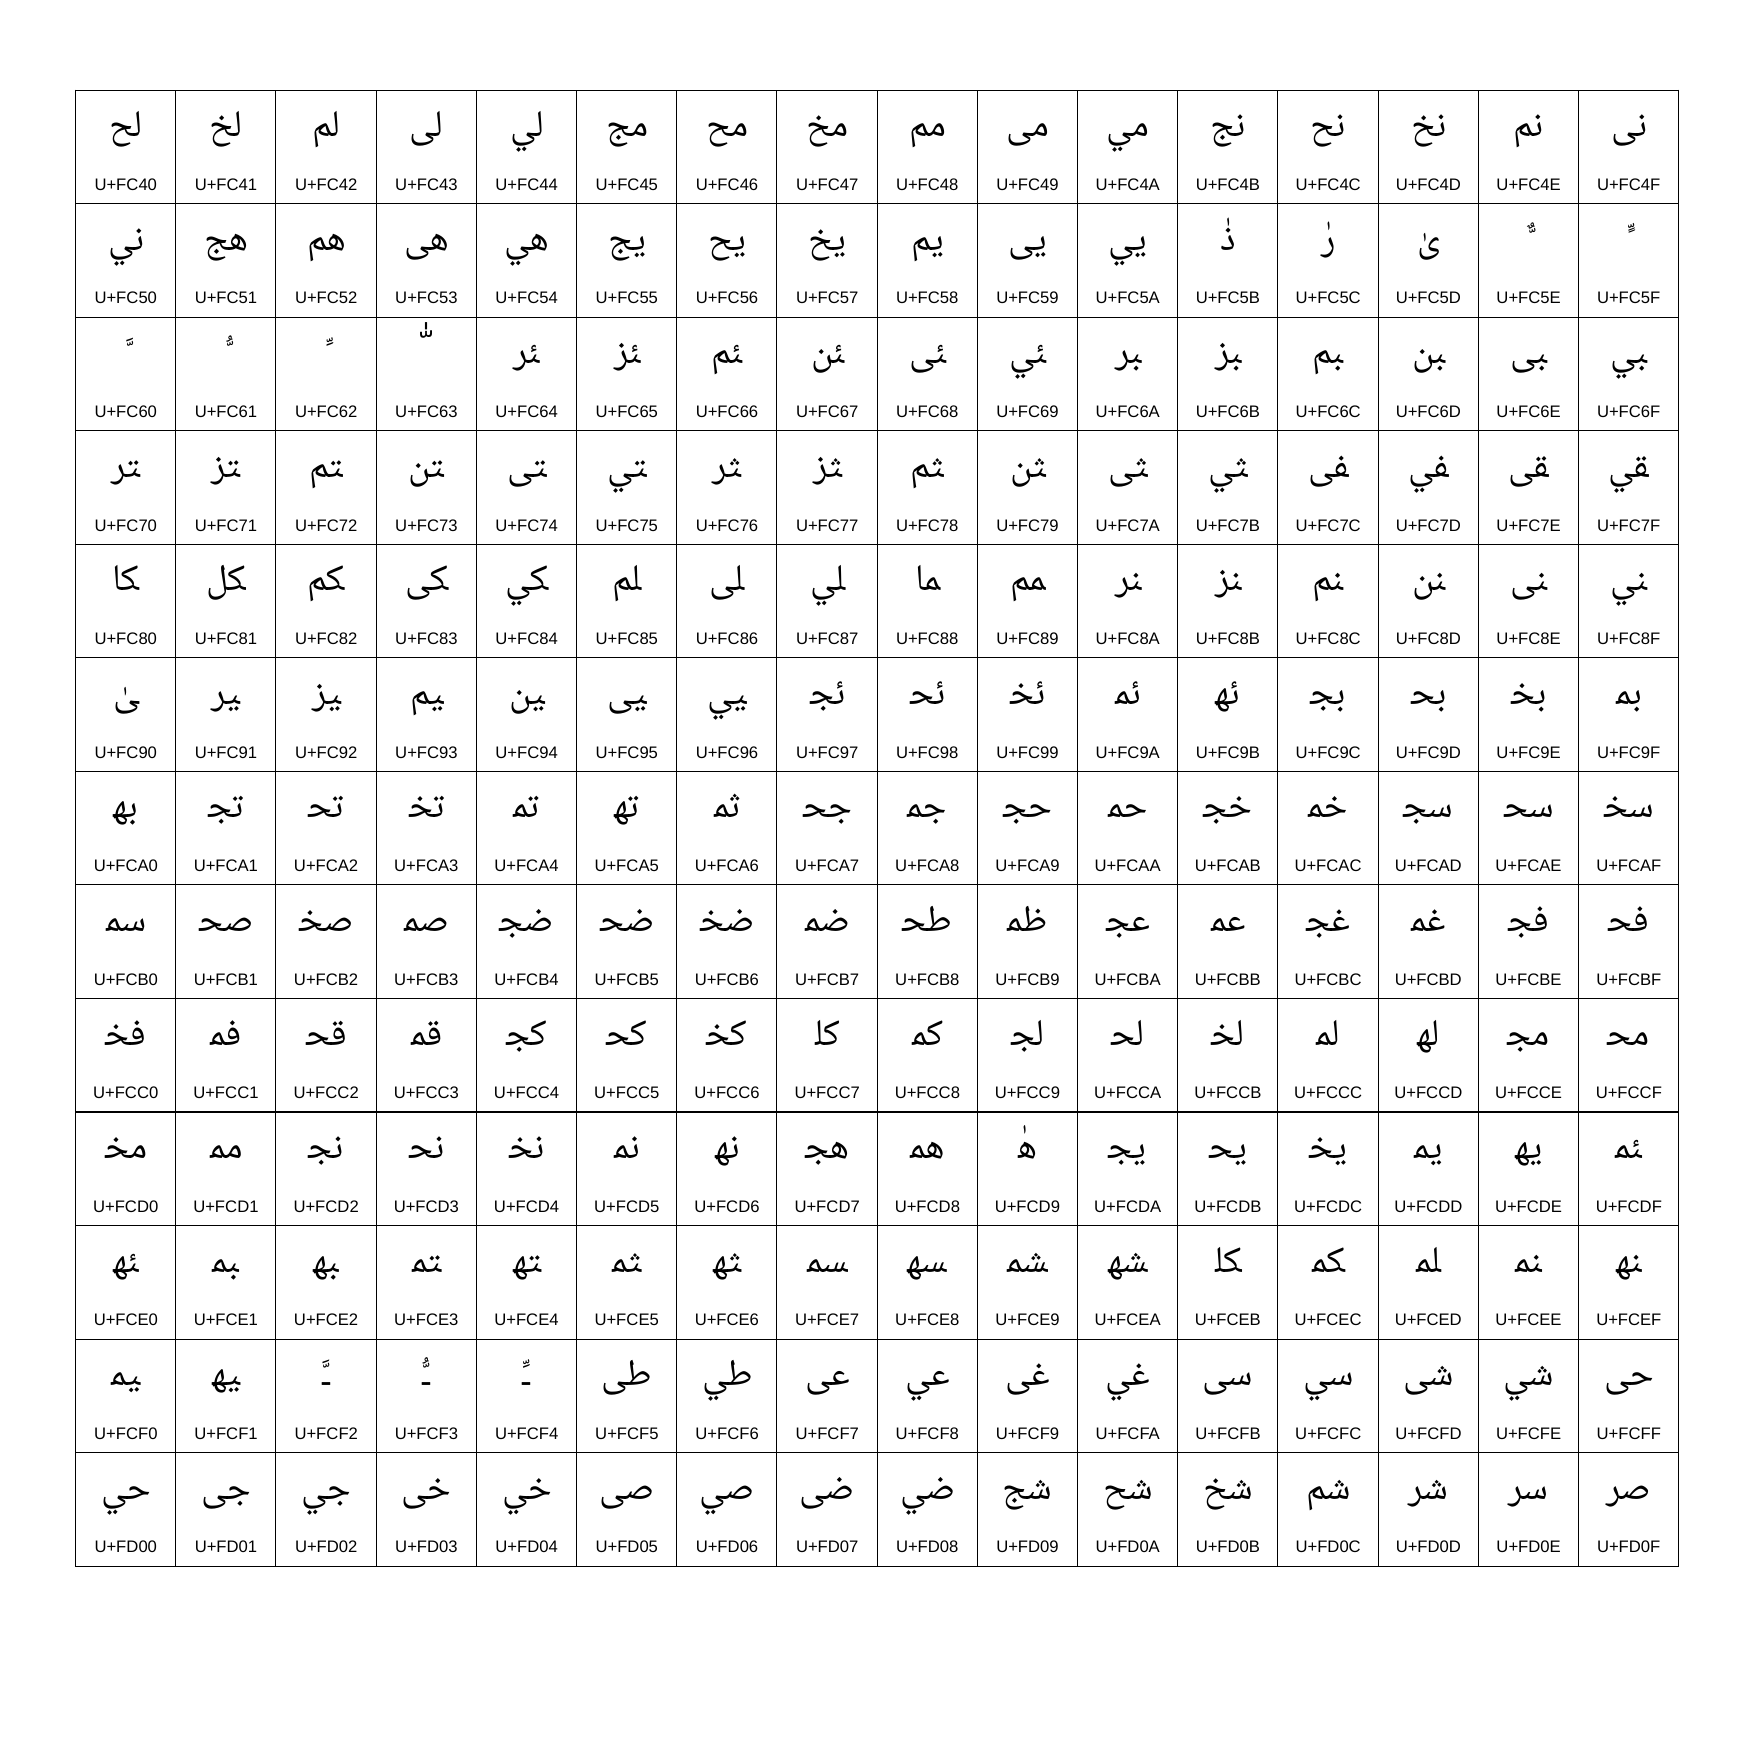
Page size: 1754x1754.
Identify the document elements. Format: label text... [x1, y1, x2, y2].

table_cell ﱭ U+FC6D [1379, 318, 1478, 430]
table_cell ﱡ U+FC61 [176, 318, 275, 430]
table_cell ﳦ U+FCE6 [677, 1226, 776, 1338]
table_cell ﳀ U+FCC0 [76, 999, 175, 1111]
table_cell ﳥ U+FCE5 [577, 1226, 676, 1338]
table_cell ﲋ U+FC8B [1178, 545, 1277, 657]
table_cell ﱂ U+FC42 [276, 91, 376, 203]
table_cell ﴏ U+FD0F [1579, 1453, 1678, 1566]
table_cell ﱅ U+FC45 [577, 91, 676, 203]
table_cell ﲂ U+FC82 [276, 545, 376, 657]
table_cell ﳺ U+FCFA [1078, 1340, 1177, 1452]
table_cell ﲜ U+FC9C [1278, 658, 1378, 771]
table_cell ﳎ U+FCCE [1479, 999, 1578, 1111]
table_cell ﱓ U+FC53 [377, 204, 476, 317]
table_cell ﳬ U+FCEC [1278, 1226, 1378, 1338]
table_cell ﲼ U+FCBC [1278, 885, 1378, 998]
table_cell ﱴ U+FC74 [477, 431, 576, 544]
table_cell ﲍ U+FC8D [1379, 545, 1478, 657]
table_cell ﱶ U+FC76 [677, 431, 776, 544]
table_cell ﱃ U+FC43 [377, 91, 476, 203]
table_cell ﱫ U+FC6B [1178, 318, 1277, 430]
table_cell ﳒ U+FCD2 [276, 1113, 376, 1225]
table_cell ﲊ U+FC8A [1078, 545, 1177, 657]
table_cell ﲻ U+FCBB [1178, 885, 1277, 998]
table_cell ﴊ U+FD0A [1078, 1453, 1177, 1566]
table_cell ﳤ U+FCE4 [477, 1226, 576, 1338]
table_cell ﱽ U+FC7D [1379, 431, 1478, 544]
table_cell ﳰ U+FCF0 [76, 1340, 175, 1452]
table_cell ﲕ U+FC95 [577, 658, 676, 771]
table_cell ﳫ U+FCEB [1178, 1226, 1277, 1338]
table_cell ﳩ U+FCE9 [978, 1226, 1077, 1338]
table_cell ﲥ U+FCA5 [577, 772, 676, 884]
table_cell ﳚ U+FCDA [1078, 1113, 1177, 1225]
table_cell ﳽ U+FCFD [1379, 1340, 1478, 1452]
table_cell ﳑ U+FCD1 [176, 1113, 275, 1225]
table_cell ﲡ U+FCA1 [176, 772, 275, 884]
table_cell ﴄ U+FD04 [477, 1453, 576, 1566]
table_cell ﳧ U+FCE7 [777, 1226, 877, 1338]
table_cell ﱑ U+FC51 [176, 204, 275, 317]
table_cell ﱷ U+FC77 [777, 431, 877, 544]
table_cell ﲬ U+FCAC [1278, 772, 1378, 884]
table_cell ﲀ U+FC80 [76, 545, 175, 657]
table_cell ﱸ U+FC78 [878, 431, 977, 544]
table_cell ﱰ U+FC70 [76, 431, 175, 544]
table_cell ﱙ U+FC59 [978, 204, 1077, 317]
table_cell ﳅ U+FCC5 [577, 999, 676, 1111]
table_cell ﲆ U+FC86 [677, 545, 776, 657]
table_cell ﱒ U+FC52 [276, 204, 376, 317]
table_cell ﱜ U+FC5C [1278, 204, 1378, 317]
table_cell ﳳ U+FCF3 [377, 1340, 476, 1452]
table_cell ﱄ U+FC44 [477, 91, 576, 203]
table_cell ﳾ U+FCFE [1479, 1340, 1578, 1452]
table_cell ﳇ U+FCC7 [777, 999, 877, 1111]
table_cell ﱢ U+FC62 [276, 318, 376, 430]
table_cell ﲵ U+FCB5 [577, 885, 676, 998]
table_cell ﱘ U+FC58 [878, 204, 977, 317]
table_cell ﳹ U+FCF9 [978, 1340, 1077, 1452]
table_cell ﴅ U+FD05 [577, 1453, 676, 1566]
table_cell ﱁ U+FC41 [176, 91, 275, 203]
table_cell ﱀ U+FC40 [76, 91, 175, 203]
table_cell ﲇ U+FC87 [777, 545, 877, 657]
table_cell ﴇ U+FD07 [777, 1453, 877, 1566]
table_cell ﲾ U+FCBE [1479, 885, 1578, 998]
table_cell ﴃ U+FD03 [377, 1453, 476, 1566]
table_cell ﱳ U+FC73 [377, 431, 476, 544]
table_cell ﳓ U+FCD3 [377, 1113, 476, 1225]
table_cell ﳛ U+FCDB [1178, 1113, 1277, 1225]
table_cell ﲳ U+FCB3 [377, 885, 476, 998]
table_cell ﱥ U+FC65 [577, 318, 676, 430]
table_cell ﳙ U+FCD9 [978, 1113, 1077, 1225]
table_cell ﳝ U+FCDD [1379, 1113, 1478, 1225]
table_cell ﳗ U+FCD7 [777, 1113, 877, 1225]
table_cell ﱕ U+FC55 [577, 204, 676, 317]
table_cell ﱚ U+FC5A [1078, 204, 1177, 317]
table_cell ﳱ U+FCF1 [176, 1340, 275, 1452]
table_cell ﲶ U+FCB6 [677, 885, 776, 998]
table_cell ﲙ U+FC99 [978, 658, 1077, 771]
table_cell ﲃ U+FC83 [377, 545, 476, 657]
table_cell ﱮ U+FC6E [1479, 318, 1578, 430]
table_cell ﳡ U+FCE1 [176, 1226, 275, 1338]
table_cell ﱤ U+FC64 [477, 318, 576, 430]
table_cell ﱧ U+FC67 [777, 318, 877, 430]
table_cell ﳊ U+FCCA [1078, 999, 1177, 1111]
table_cell ﴈ U+FD08 [878, 1453, 977, 1566]
table_cell ﲟ U+FC9F [1579, 658, 1678, 771]
table_cell ﱲ U+FC72 [276, 431, 376, 544]
table_cell ﲎ U+FC8E [1479, 545, 1578, 657]
table_cell ﱠ U+FC60 [76, 318, 175, 430]
table_cell ﱔ U+FC54 [477, 204, 576, 317]
table_cell ﲐ U+FC90 [76, 658, 175, 771]
table_cell ﲔ U+FC94 [477, 658, 576, 771]
table_cell ﲸ U+FCB8 [878, 885, 977, 998]
table_cell ﱨ U+FC68 [878, 318, 977, 430]
table_cell ﱪ U+FC6A [1078, 318, 1177, 430]
table_cell ﱋ U+FC4B [1178, 91, 1277, 203]
table_cell ﴀ U+FD00 [76, 1453, 175, 1566]
table_cell ﱎ U+FC4E [1479, 91, 1578, 203]
table_cell ﱼ U+FC7C [1278, 431, 1378, 544]
table_cell ﳼ U+FCFC [1278, 1340, 1378, 1452]
table_cell ﲣ U+FCA3 [377, 772, 476, 884]
table_cell ﳌ U+FCCC [1278, 999, 1378, 1111]
table_cell ﳞ U+FCDE [1479, 1113, 1578, 1225]
table_cell ﳢ U+FCE2 [276, 1226, 376, 1338]
table_cell ﳄ U+FCC4 [477, 999, 576, 1111]
table_cell ﳍ U+FCCD [1379, 999, 1478, 1111]
table_cell ﲹ U+FCB9 [978, 885, 1077, 998]
table_cell ﱇ U+FC47 [777, 91, 877, 203]
table_cell ﲖ U+FC96 [677, 658, 776, 771]
table_cell ﱯ U+FC6F [1579, 318, 1678, 430]
table_cell ﱻ U+FC7B [1178, 431, 1277, 544]
table_cell ﳲ U+FCF2 [276, 1340, 376, 1452]
table_cell ﱌ U+FC4C [1278, 91, 1378, 203]
table_cell ﲤ U+FCA4 [477, 772, 576, 884]
table_cell ﲌ U+FC8C [1278, 545, 1378, 657]
table_cell ﳣ U+FCE3 [377, 1226, 476, 1338]
table_cell ﲘ U+FC98 [878, 658, 977, 771]
table_cell ﲪ U+FCAA [1078, 772, 1177, 884]
table_cell ﲦ U+FCA6 [677, 772, 776, 884]
table_cell ﱗ U+FC57 [777, 204, 877, 317]
table_cell ﳜ U+FCDC [1278, 1113, 1378, 1225]
table_cell ﳨ U+FCE8 [878, 1226, 977, 1338]
table_cell ﲩ U+FCA9 [978, 772, 1077, 884]
table_cell ﳏ U+FCCF [1579, 999, 1678, 1111]
table_cell ﲚ U+FC9A [1078, 658, 1177, 771]
table_cell ﳉ U+FCC9 [978, 999, 1077, 1111]
table_cell ﳕ U+FCD5 [577, 1113, 676, 1225]
table_cell ﱖ U+FC56 [677, 204, 776, 317]
table_cell ﲄ U+FC84 [477, 545, 576, 657]
table_cell ﴋ U+FD0B [1178, 1453, 1277, 1566]
table_cell ﱵ U+FC75 [577, 431, 676, 544]
table_cell ﳁ U+FCC1 [176, 999, 275, 1111]
table_cell ﲝ U+FC9D [1379, 658, 1478, 771]
table_cell ﳖ U+FCD6 [677, 1113, 776, 1225]
table_cell ﳯ U+FCEF [1579, 1226, 1678, 1338]
table_cell ﲢ U+FCA2 [276, 772, 376, 884]
table_cell ﳷ U+FCF7 [777, 1340, 877, 1452]
table_cell ﳐ U+FCD0 [76, 1113, 175, 1225]
table_cell ﲭ U+FCAD [1379, 772, 1478, 884]
table_cell ﲞ U+FC9E [1479, 658, 1578, 771]
table_cell ﳴ U+FCF4 [477, 1340, 576, 1452]
table_cell ﳶ U+FCF6 [677, 1340, 776, 1452]
table_cell ﳃ U+FCC3 [377, 999, 476, 1111]
table_cell ﴎ U+FD0E [1479, 1453, 1578, 1566]
table_cell ﲗ U+FC97 [777, 658, 877, 771]
table_cell ﴆ U+FD06 [677, 1453, 776, 1566]
table_cell ﳵ U+FCF5 [577, 1340, 676, 1452]
table_cell ﳂ U+FCC2 [276, 999, 376, 1111]
table_cell ﲷ U+FCB7 [777, 885, 877, 998]
table_cell ﲑ U+FC91 [176, 658, 275, 771]
table_cell ﲿ U+FCBF [1579, 885, 1678, 998]
table_cell ﳠ U+FCE0 [76, 1226, 175, 1338]
table_cell ﲠ U+FCA0 [76, 772, 175, 884]
table_cell ﱍ U+FC4D [1379, 91, 1478, 203]
table_cell ﲰ U+FCB0 [76, 885, 175, 998]
table_cell ﱱ U+FC71 [176, 431, 275, 544]
table_cell ﳭ U+FCED [1379, 1226, 1478, 1338]
table_cell ﲓ U+FC93 [377, 658, 476, 771]
table_cell ﳘ U+FCD8 [878, 1113, 977, 1225]
table_cell ﲨ U+FCA8 [878, 772, 977, 884]
table_cell ﲛ U+FC9B [1178, 658, 1277, 771]
table_cell ﱉ U+FC49 [978, 91, 1077, 203]
table_cell ﱐ U+FC50 [76, 204, 175, 317]
table_cell ﲉ U+FC89 [978, 545, 1077, 657]
table_cell ﱏ U+FC4F [1579, 91, 1678, 203]
table_cell ﱬ U+FC6C [1278, 318, 1378, 430]
table_cell ﱾ U+FC7E [1479, 431, 1578, 544]
table_cell ﲏ U+FC8F [1579, 545, 1678, 657]
table_cell ﳪ U+FCEA [1078, 1226, 1177, 1338]
table_cell ﱩ U+FC69 [978, 318, 1077, 430]
table_cell ﱆ U+FC46 [677, 91, 776, 203]
table_cell ﴌ U+FD0C [1278, 1453, 1378, 1566]
table_cell ﱞ U+FC5E [1479, 204, 1578, 317]
table_cell ﲧ U+FCA7 [777, 772, 877, 884]
table_cell ﲲ U+FCB2 [276, 885, 376, 998]
table_cell ﱿ U+FC7F [1579, 431, 1678, 544]
table_cell ﳈ U+FCC8 [878, 999, 977, 1111]
table_cell ﲮ U+FCAE [1479, 772, 1578, 884]
table_cell ﱣ U+FC63 [377, 318, 476, 430]
table_cell ﲫ U+FCAB [1178, 772, 1277, 884]
table_cell ﲁ U+FC81 [176, 545, 275, 657]
table_cell ﱝ U+FC5D [1379, 204, 1478, 317]
table_cell ﴁ U+FD01 [176, 1453, 275, 1566]
table_cell ﳔ U+FCD4 [477, 1113, 576, 1225]
table_cell ﲒ U+FC92 [276, 658, 376, 771]
table_cell ﳿ U+FCFF [1579, 1340, 1678, 1452]
table_cell ﱦ U+FC66 [677, 318, 776, 430]
table_cell ﱺ U+FC7A [1078, 431, 1177, 544]
table_cell ﴍ U+FD0D [1379, 1453, 1478, 1566]
table_cell ﱛ U+FC5B [1178, 204, 1277, 317]
table_cell ﳸ U+FCF8 [878, 1340, 977, 1452]
table_cell ﲈ U+FC88 [878, 545, 977, 657]
table_cell ﴂ U+FD02 [276, 1453, 376, 1566]
table_cell ﲴ U+FCB4 [477, 885, 576, 998]
table_cell ﳻ U+FCFB [1178, 1340, 1277, 1452]
table_cell ﲱ U+FCB1 [176, 885, 275, 998]
table_cell ﳋ U+FCCB [1178, 999, 1277, 1111]
table_cell ﲺ U+FCBA [1078, 885, 1177, 998]
table_cell ﱹ U+FC79 [978, 431, 1077, 544]
table_cell ﳆ U+FCC6 [677, 999, 776, 1111]
table_cell ﴉ U+FD09 [978, 1453, 1077, 1566]
table_cell ﲅ U+FC85 [577, 545, 676, 657]
table_cell ﲯ U+FCAF [1579, 772, 1678, 884]
table_cell ﲽ U+FCBD [1379, 885, 1478, 998]
table_cell ﱊ U+FC4A [1078, 91, 1177, 203]
table_cell ﱟ U+FC5F [1579, 204, 1678, 317]
table_cell ﳟ U+FCDF [1579, 1113, 1678, 1225]
table_cell ﱈ U+FC48 [878, 91, 977, 203]
table_cell ﳮ U+FCEE [1479, 1226, 1578, 1338]
